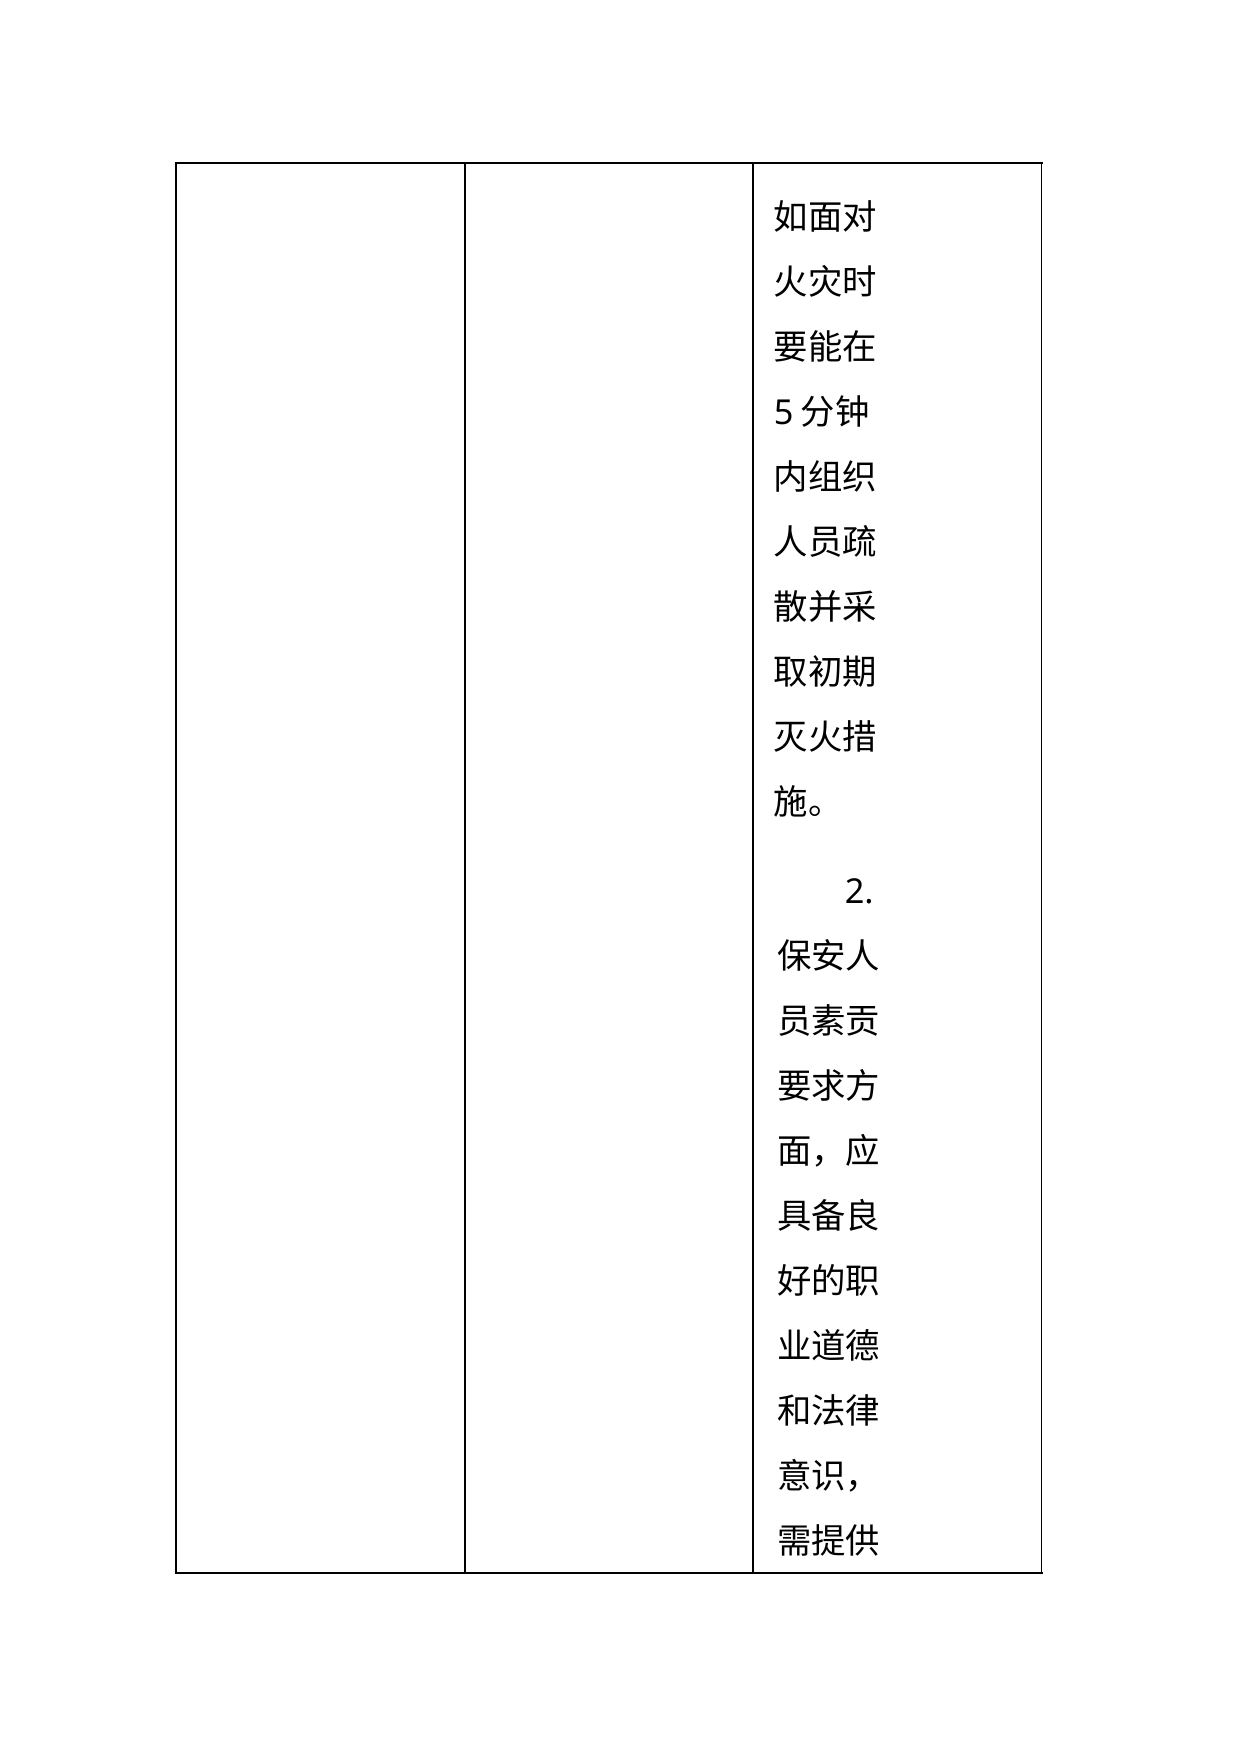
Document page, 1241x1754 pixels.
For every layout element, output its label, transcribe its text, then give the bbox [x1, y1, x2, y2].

table_cell [466, 164, 752, 1572]
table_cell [754, 164, 1041, 1572]
table_cell 1 [177, 164, 464, 1572]
